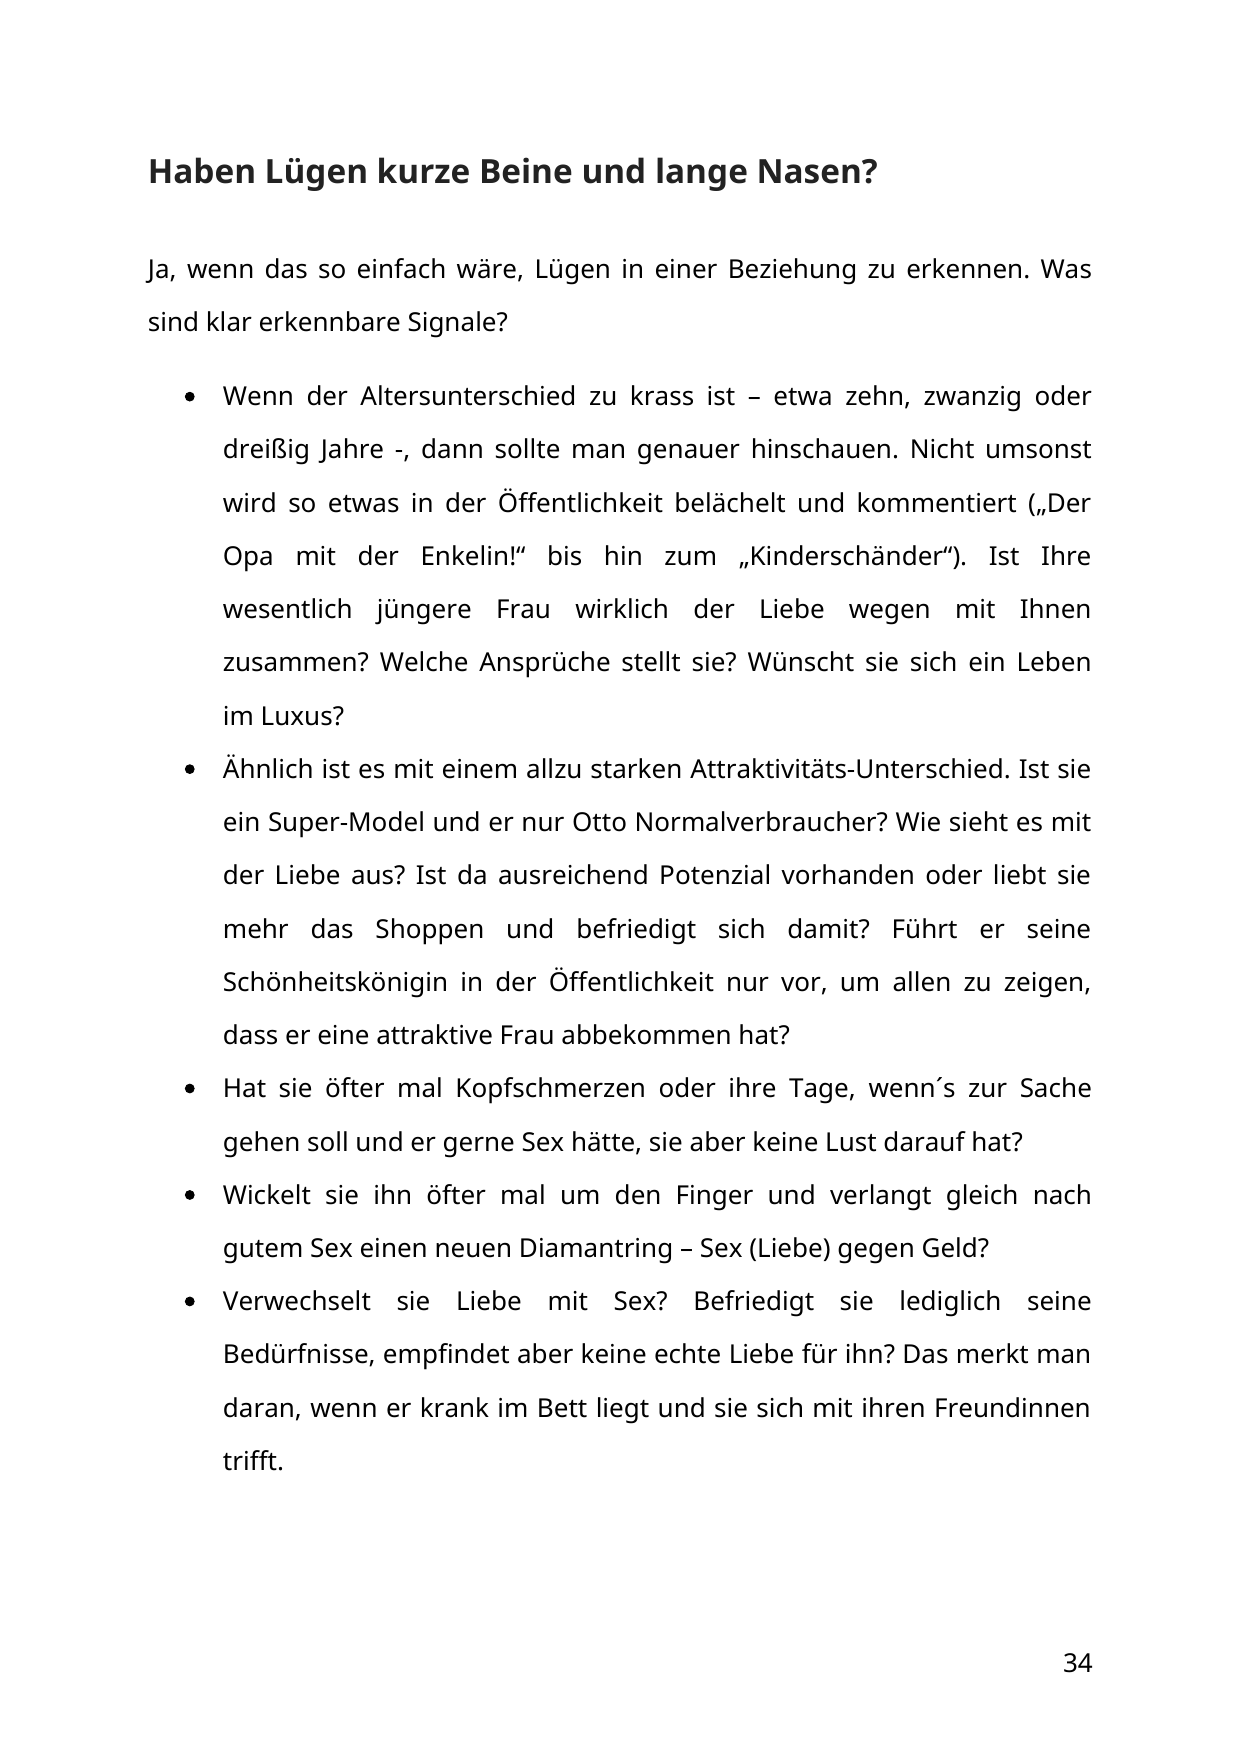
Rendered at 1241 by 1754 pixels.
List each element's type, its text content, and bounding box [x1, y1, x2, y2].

list Wenn der Altersunterschied zu krass ist – etwa zehn, zwanzig oder dreißig Jahre -, dann sollte man genauer hinschauen. Nicht umsonst wird so etwas in der Öffentlichkeit belächelt und kommentiert („Der Opa mit der Enkelin!“ bis hin zum „Kinderschänder“). Ist Ihre wesentlich jüngere Frau wirklich der Liebe wegen mit Ihnen zusammen? Welche Ansprüche stellt sie? Wünscht sie sich ein Leben im Luxus? [185, 378, 1093, 733]
list Ähnlich ist es mit einem allzu starken Attraktivitäts-Unterschied. Ist sie ein Super-Model und er nur Otto Normalverbraucher? Wie sieht es mit der Liebe aus? Ist da ausreichend Potenzial vorhanden oder liebt sie mehr das Shoppen und befriedigt sich damit? Führt er seine Schönheitskönigin in der Öffentlichkeit nur vor, um allen zu zeigen, dass er eine attraktive Frau abbekommen hat? [185, 751, 1093, 1052]
list Wickelt sie ihn öfter mal um den Finger und verlangt gleich nach gutem Sex einen neuen Diamantring – Sex (Liebe) gegen Geld? [185, 1176, 1093, 1265]
list Hat sie öfter mal Kopfschmerzen oder ihre Tage, wenn´s zur Sache gehen soll und er gerne Sex hätte, sie aber keine Lust darauf hat? [185, 1070, 1093, 1159]
text Ja, wenn das so einfach wäre, Lügen in einer Beziehung zu erkennen. Was sind klar erkennbare Signale? [148, 251, 1093, 339]
subtitle Haben Lügen kurze Beine und lange Nasen? [148, 148, 1093, 193]
list Verwechselt sie Liebe mit Sex? Befriedigt sie lediglich seine Bedürfnisse, empfindet aber keine echte Liebe für ihn? Das merkt man daran, wenn er krank im Bett liegt und sie sich mit ihren Freundinnen trifft. [185, 1283, 1093, 1478]
